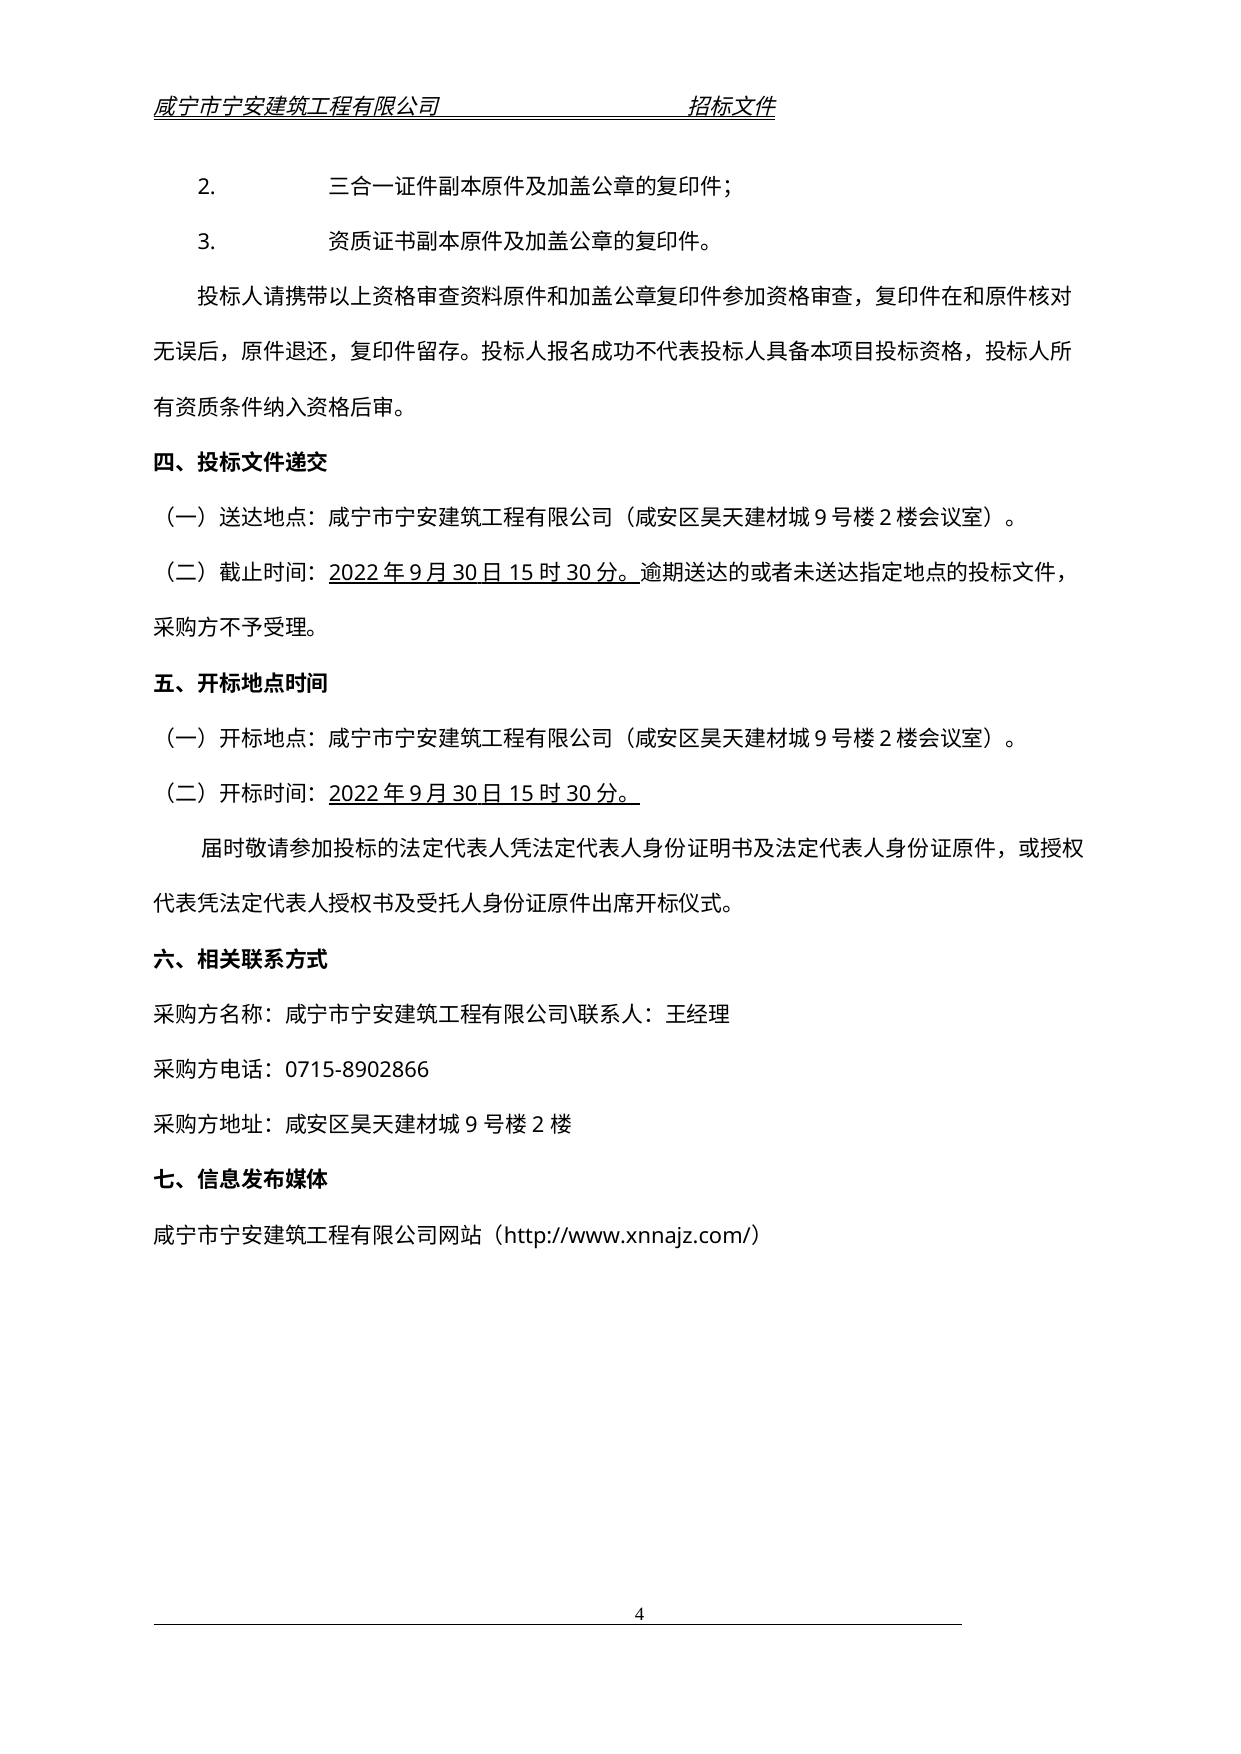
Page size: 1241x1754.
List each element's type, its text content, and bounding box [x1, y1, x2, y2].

text 采购方名称：咸宁市宁安建筑工程有限公司\联系人：王经理 [153, 978, 1087, 1033]
text 投标人请携带以上资格审查资料原件和加盖公章复印件参加资格审查，复印件在和原件核对无误后，原件退还，复印件留存。投标人报名成功不代表投标人具备本项目投标资格，投标人所有资质条件纳入资格后审。 [153, 260, 1087, 426]
text 采购方电话：0715-8902866 [153, 1033, 1087, 1088]
text 六、相关联系方式 [153, 923, 1087, 978]
text 七、信息发布媒体 [153, 1144, 1087, 1199]
list （一）送达地点：咸宁市宁安建筑工程有限公司（咸安区昊天建材城9号楼2楼会议室）。 [153, 481, 1087, 536]
list （二）截止时间：2022年9月30日 15 时 30 分。逾期送达的或者未送达指定地点的投标文件，采购方不予受理。 [153, 536, 1087, 647]
text 届时敬请参加投标的法定代表人凭法定代表人身份证明书及法定代表人身份证原件，或授权代表凭法定代表人授权书及受托人身份证原件出席开标仪式。 [154, 812, 1087, 923]
list 资质证书副本原件及加盖公章的复印件。 [153, 205, 1087, 260]
list 三合一证件副本原件及加盖公章的复印件； [153, 150, 1087, 205]
text 五、开标地点时间 [153, 647, 1087, 702]
text （二）开标时间：2022年9月30日 15 时 30 分。 [153, 757, 1087, 812]
text 咸宁市宁安建筑工程有限公司网站（http://www.xnnajz.com/） [153, 1199, 1087, 1254]
text （一）开标地点：咸宁市宁安建筑工程有限公司（咸安区昊天建材城9号楼2楼会议室）。 [153, 702, 1087, 757]
text 四、投标文件递交 [153, 426, 1087, 481]
text 采购方地址：咸安区昊天建材城 9 号楼 2 楼 [153, 1088, 1087, 1144]
